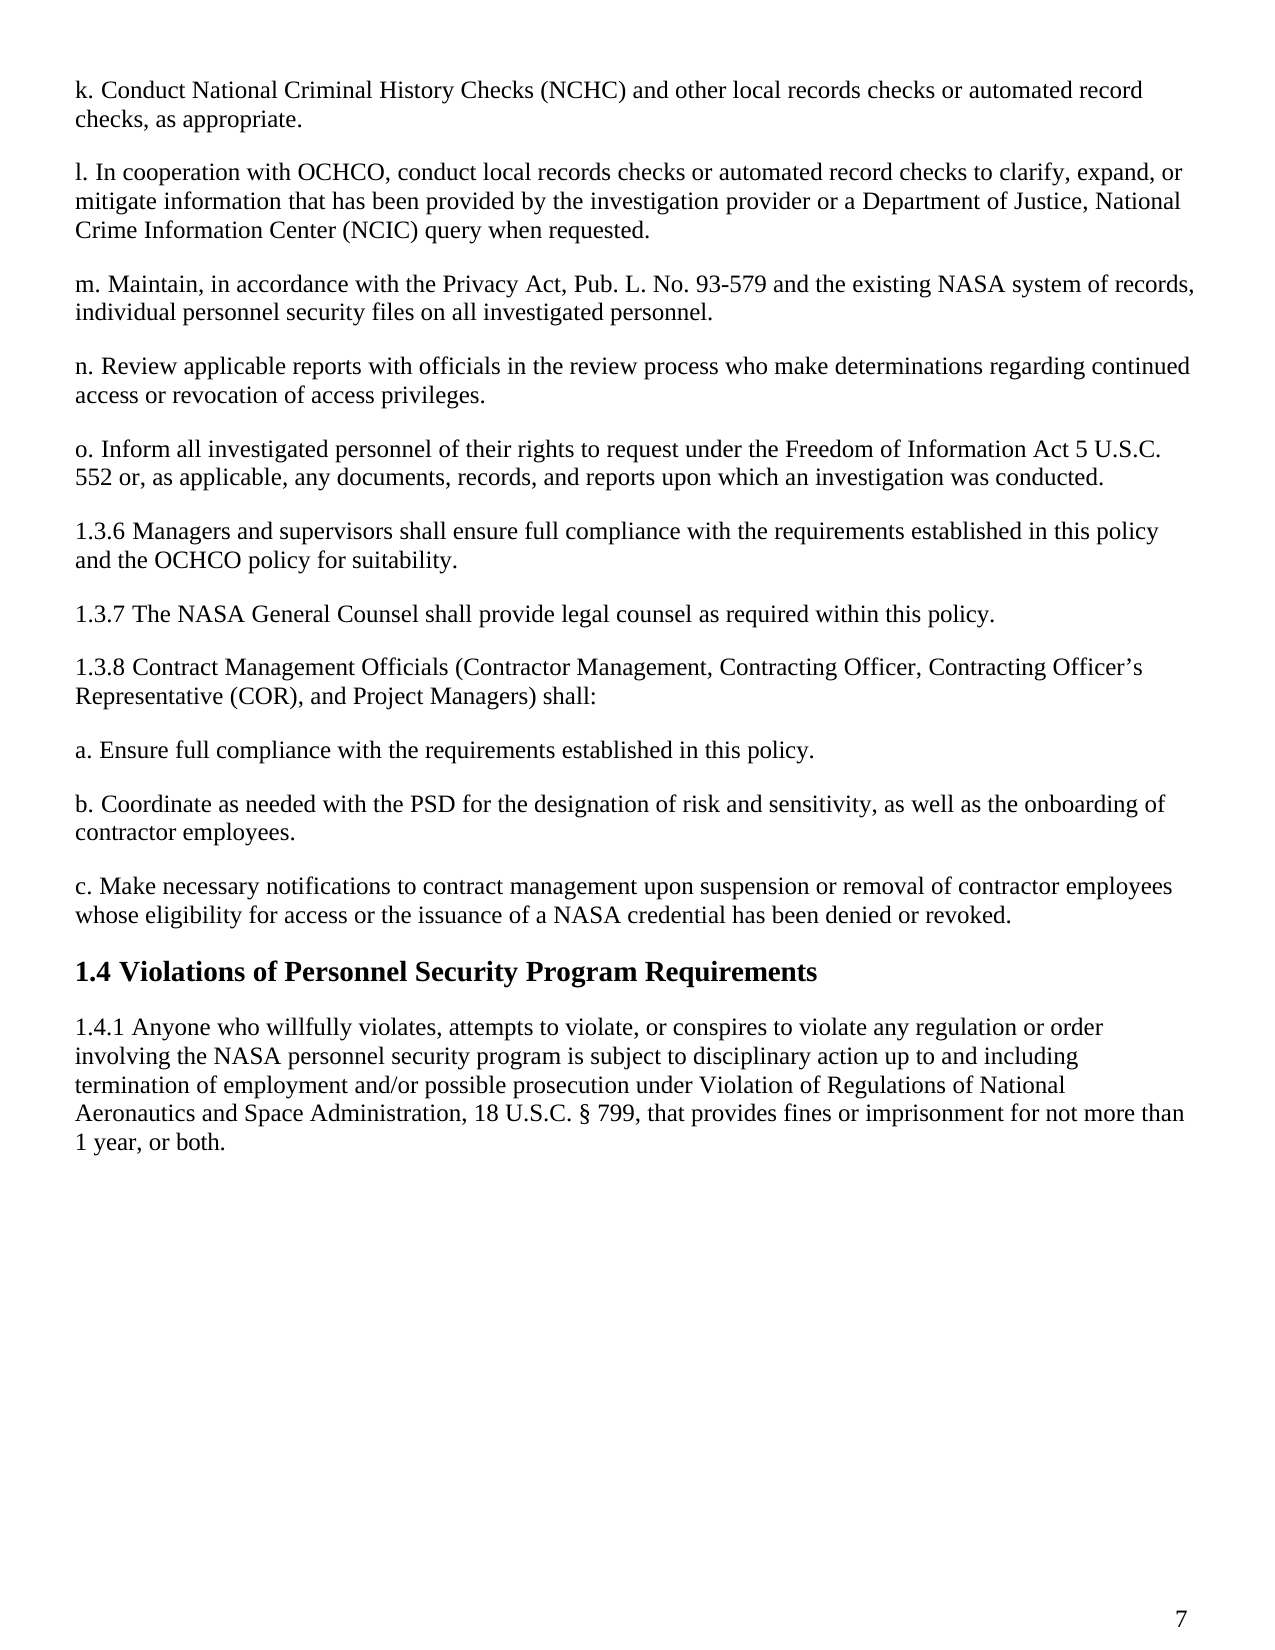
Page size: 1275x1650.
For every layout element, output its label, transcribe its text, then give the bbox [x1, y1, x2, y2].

list Ensure full compliance with the requirements established in this policy. [75, 735, 1237, 764]
list Conduct National Criminal History Checks (NCHC) and other local records checks or automated record checks, as appropriate. [75, 75, 1143, 132]
list Managers and supervisors shall ensure full compliance with the requirements established in this policy and the OCHCO policy for suitability. [75, 516, 1159, 574]
list The NASA General Counsel shall provide legal counsel as required within this policy. [75, 599, 1237, 627]
list In cooperation with OCHCO, conduct local records checks or automated record checks to clarify, expand, or mitigate information that has been provided by the investigation provider or a Department of Justice, National Crime Information Center (NCIC) query when requested. [75, 157, 1183, 244]
list Make necessary notifications to contract management upon suspension or removal of contractor employees whose eligibility for access or the issuance of a NASA credential has been denied or revoked. [75, 871, 1173, 929]
list Coordinate as needed with the PSD for the designation of risk and sensitivity, as well as the onboarding of contractor employees. [75, 789, 1166, 846]
list Maintain, in accordance with the Privacy Act, Pub. L. No. 93-579 and the existing NASA system of records, individual personnel security files on all investigated personnel. [75, 269, 1194, 326]
list Inform all investigated personnel of their rights to request under the Freedom of Information Act 5 U.S.C. 552 or, as applicable, any documents, records, and reports upon which an investigation was conducted. [75, 434, 1161, 491]
subtitle Violations of Personnel Security Program Requirements [74, 954, 1237, 987]
list Contract Management Officials (Contractor Management, Contracting Officer, Contracting Officer’s Representative (COR), and Project Managers) shall: [75, 652, 1143, 710]
list Anyone who willfully violates, attempts to violate, or conspires to violate any regulation or order involving the NASA personnel security program is subject to disciplinary action up to and including termination of employment and/or possible prosecution under Violation of Regulations of National Aeronautics and Space Administration, 18 U.S.C. § 799, that provides fines or imprisonment for not more than 1 year, or both. [74, 1012, 1192, 1156]
list Review applicable reports with officials in the review process who make determinations regarding continued access or revocation of access privileges. [75, 351, 1190, 409]
